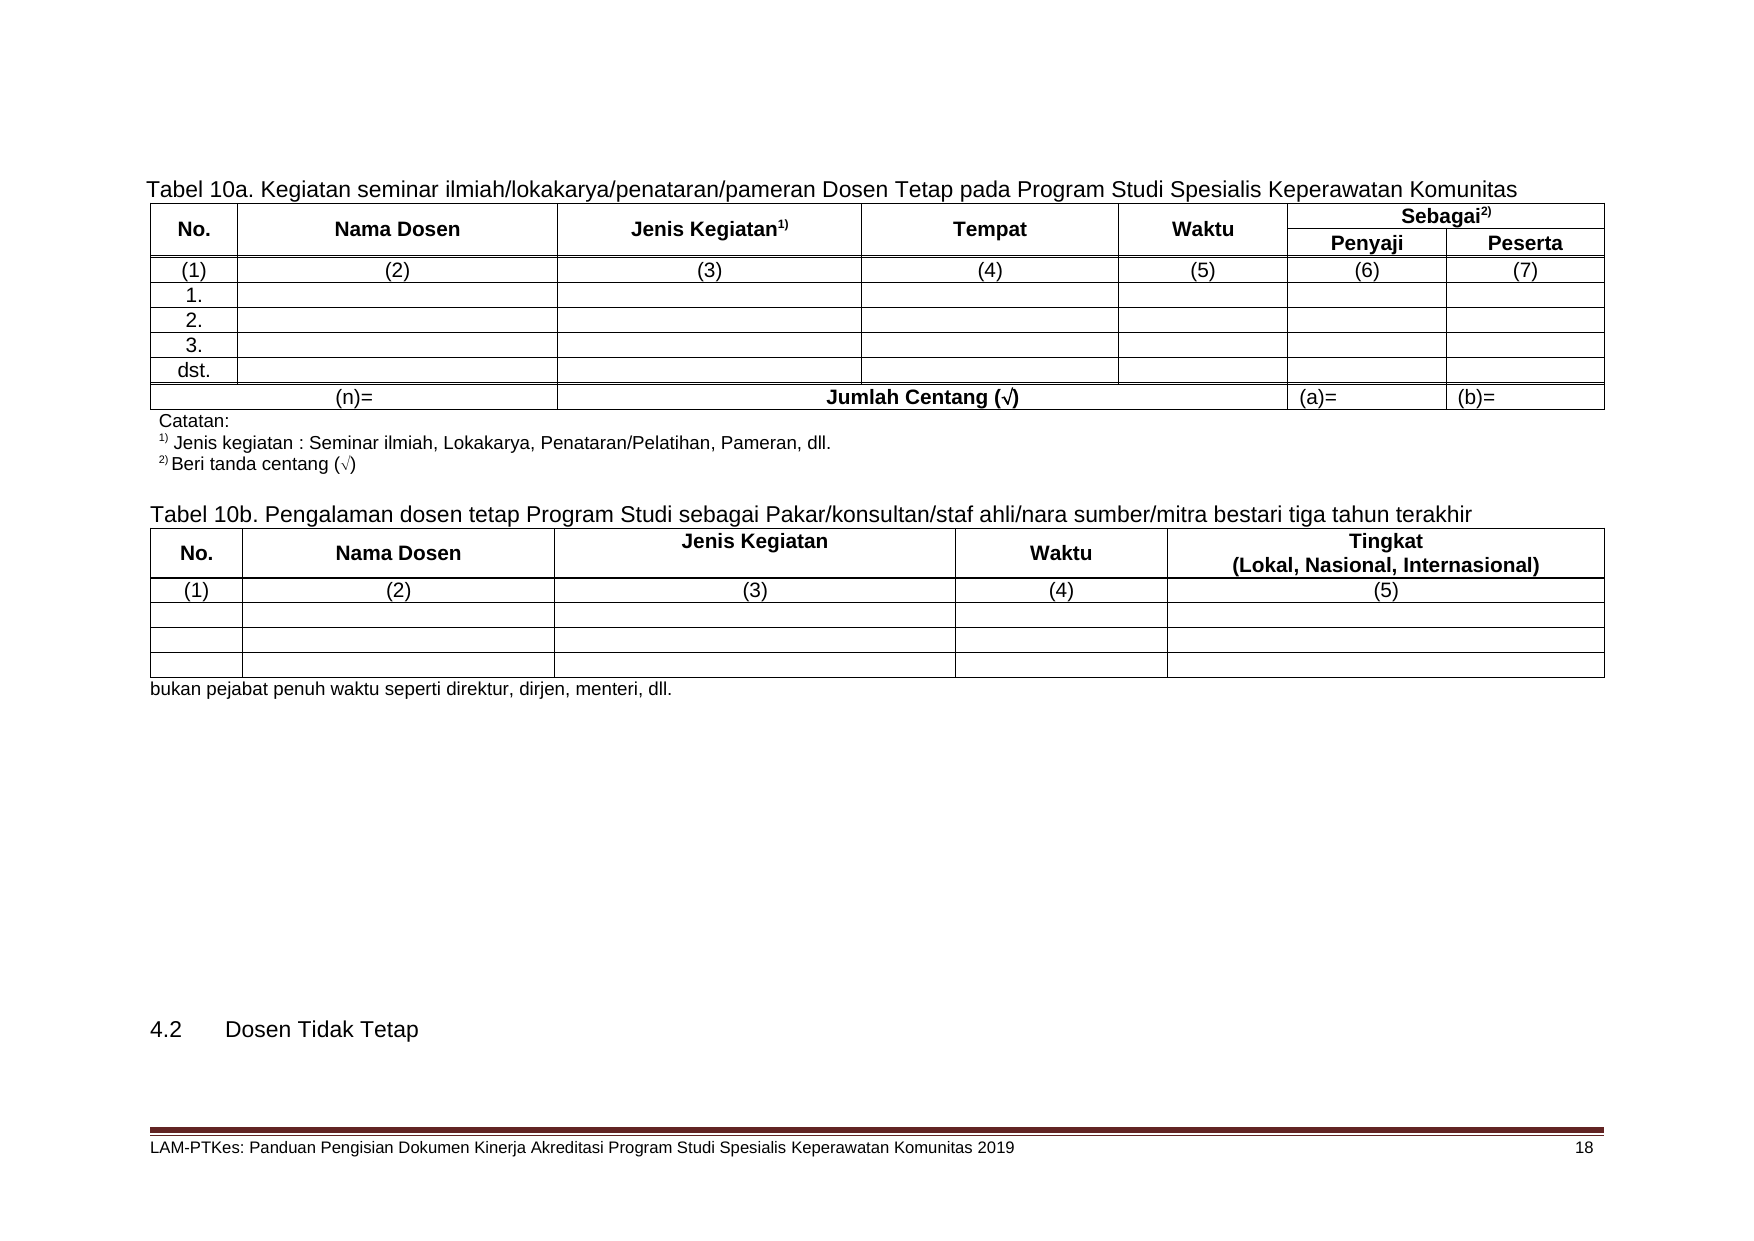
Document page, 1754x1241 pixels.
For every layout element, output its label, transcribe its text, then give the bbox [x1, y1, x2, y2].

table_cell (3) [558, 258, 861, 282]
text Tabel 10a. Kegiatan seminar ilmiah/lokakarya/penataran/pameran Dosen Tetap pada Program Studi Spesialis Keperawatan Komunitas [146, 176, 1604, 203]
table_cell [1288, 333, 1446, 357]
table_cell [1119, 358, 1287, 382]
table_cell [1168, 653, 1604, 677]
table_cell [151, 603, 242, 627]
table_cell (6) [1288, 258, 1446, 282]
table_cell (7) [1447, 258, 1604, 282]
table_header Nama Dosen [238, 204, 557, 255]
table_cell (2) [243, 579, 554, 602]
text 4.2 Dosen Tidak Tetap [150, 1016, 1604, 1042]
table_cell [558, 333, 861, 357]
table_cell (3) [555, 579, 955, 602]
table_cell [558, 308, 861, 332]
table_cell dst. [151, 358, 237, 382]
table_cell [238, 308, 557, 332]
table_cell [151, 628, 242, 652]
table_cell Jumlah Centang () [558, 385, 1287, 409]
table_cell [243, 653, 554, 677]
table_header Nama Dosen [243, 529, 554, 577]
table_cell [862, 358, 1118, 382]
table_cell (4) [956, 579, 1167, 602]
table_cell 1. [151, 283, 237, 307]
table_header Waktu [1119, 204, 1287, 255]
table_cell [243, 603, 554, 627]
table_cell (1) [151, 258, 237, 282]
table_cell [555, 653, 955, 677]
text 1) Jenis kegiatan : Seminar ilmiah, Lokakarya, Penataran/Pelatihan, Pameran, dll. [158, 432, 1604, 453]
table_cell Penyaji [1288, 229, 1446, 255]
table_header Waktu [956, 529, 1167, 577]
table_cell [1288, 358, 1446, 382]
table_cell (n)= [151, 385, 557, 409]
table_cell (5) [1168, 579, 1604, 602]
table_header No. [151, 204, 237, 255]
table_cell [1447, 308, 1604, 332]
table_cell [956, 653, 1167, 677]
table_cell (a)= [1288, 385, 1446, 409]
table_cell [1168, 628, 1604, 652]
table_cell [1288, 283, 1446, 307]
text 2) Beri tanda centang () [158, 453, 1604, 475]
text bukan pejabat penuh waktu seperti direktur, dirjen, menteri, dll. [150, 678, 1604, 700]
table_cell [151, 653, 242, 677]
text Tabel 10b. Pengalaman dosen tetap Program Studi sebagai Pakar/konsultan/staf ahli/nara sumber/mitra bestari tiga tahun terakhir [150, 501, 1604, 528]
table_header Tingkat (Lokal, Nasional, Internasional) [1168, 529, 1604, 577]
table_cell [558, 358, 861, 382]
table_cell [238, 358, 557, 382]
table_cell [1119, 308, 1287, 332]
table_header Jenis Kegiatan [555, 529, 955, 577]
table_cell [862, 333, 1118, 357]
table_cell [1168, 603, 1604, 627]
table_cell [1447, 283, 1604, 307]
table_cell [558, 283, 861, 307]
table_header Tempat [862, 204, 1118, 255]
table_cell [956, 628, 1167, 652]
table_cell [1119, 283, 1287, 307]
table_cell [1447, 358, 1604, 382]
table_cell [1288, 308, 1446, 332]
table_cell 3. [151, 333, 237, 357]
table_cell [862, 308, 1118, 332]
table_header Sebagai2) [1288, 204, 1604, 228]
table_cell 2. [151, 308, 237, 332]
table_cell [862, 283, 1118, 307]
table_cell [956, 603, 1167, 627]
table_cell (2) [238, 258, 557, 282]
table_cell [238, 283, 557, 307]
table_header Jenis Kegiatan1) [558, 204, 861, 255]
table_cell (b)= [1447, 385, 1604, 409]
table_cell (5) [1119, 258, 1287, 282]
table_cell Peserta [1447, 229, 1604, 255]
text Catatan: [158, 410, 1604, 432]
table_cell [238, 333, 557, 357]
table_cell [1119, 333, 1287, 357]
table_cell (1) [151, 579, 242, 602]
table_cell (4) [862, 258, 1118, 282]
table_cell [555, 628, 955, 652]
table_cell [1447, 333, 1604, 357]
table_cell [243, 628, 554, 652]
table_cell [555, 603, 955, 627]
table_header No. [151, 529, 242, 577]
